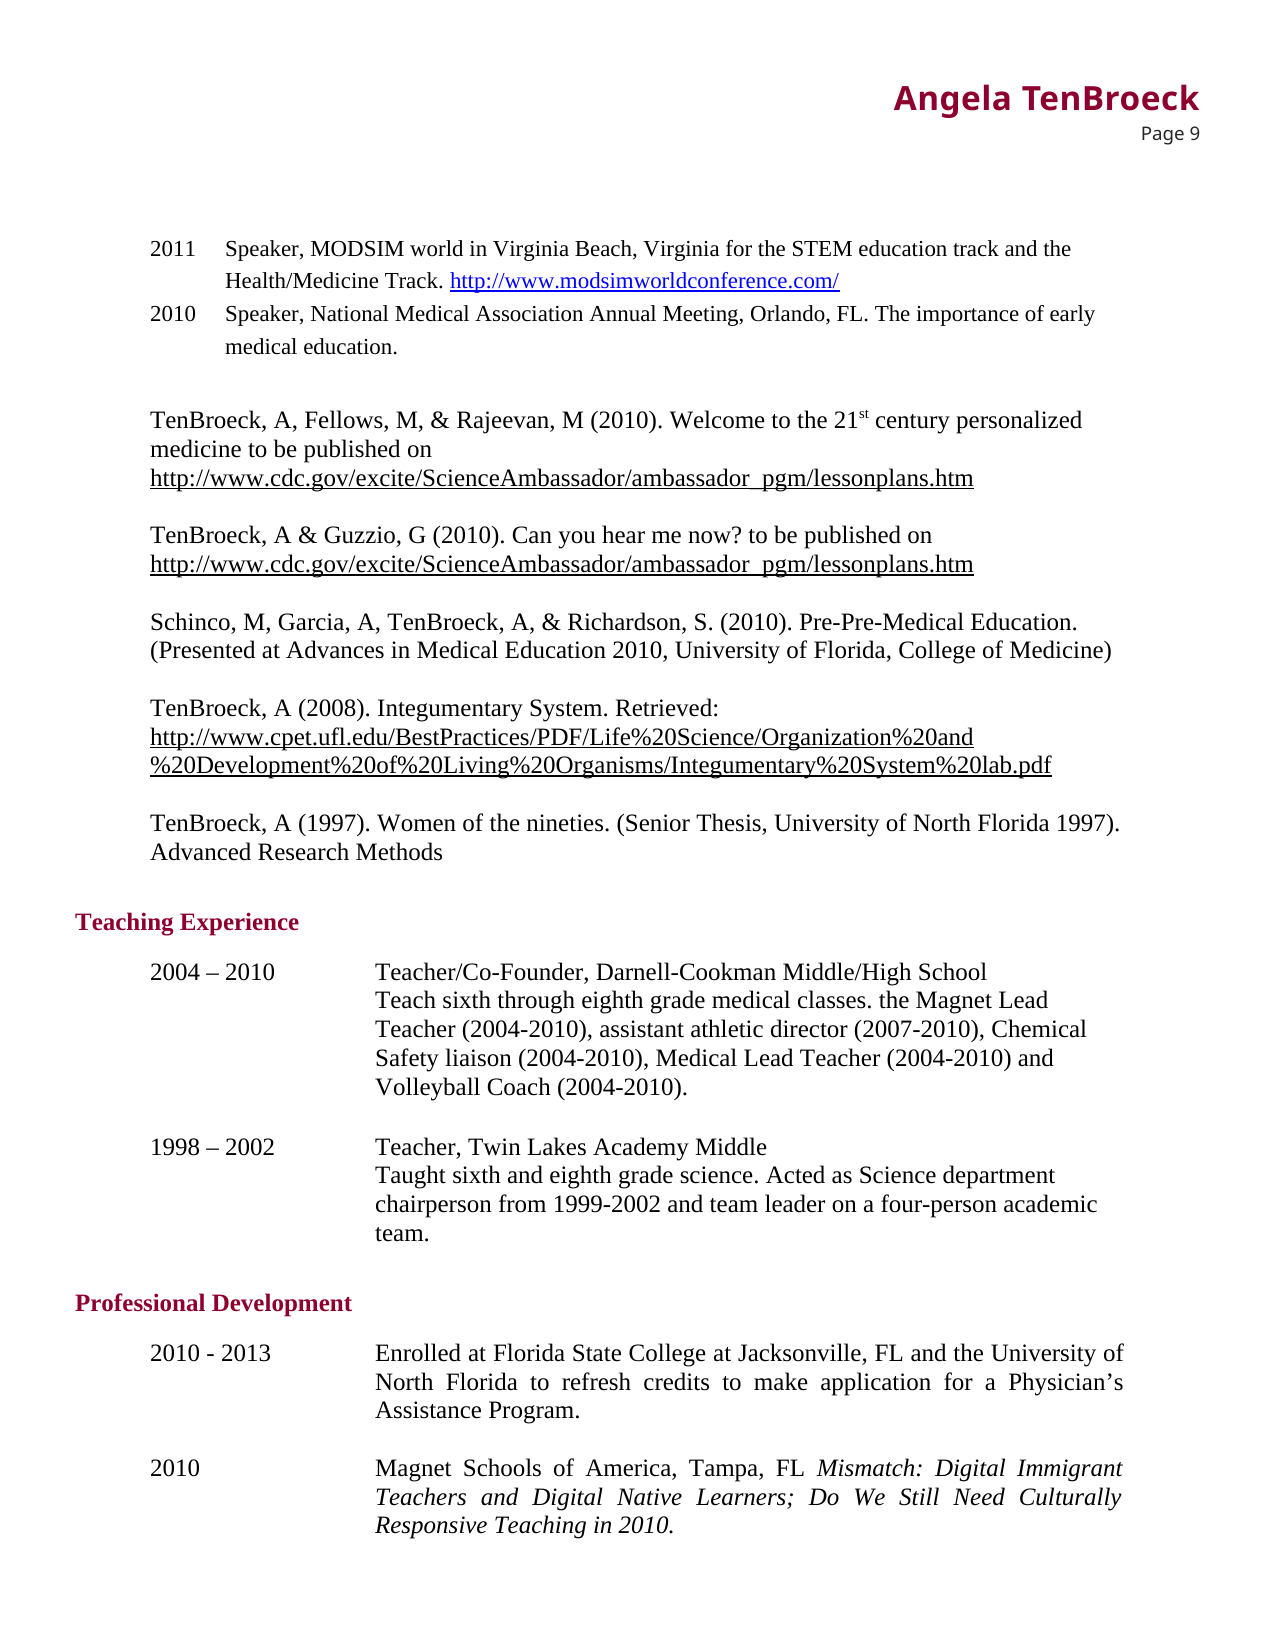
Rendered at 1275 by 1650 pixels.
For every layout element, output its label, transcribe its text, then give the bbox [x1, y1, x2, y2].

subtitle Teaching Experience [75, 907, 1125, 936]
text 2010 Speaker, National Medical Association Annual Meeting, Orlando, FL. The importance of early medical education. [150, 300, 1125, 360]
text http://www.cdc.gov/excite/ScienceAmbassador/ambassador_pgm/lessonplans.htm [150, 549, 1125, 578]
text 2004 – 2010 Teacher/Co-Founder, Darnell-Cookman Middle/High School [150, 957, 1125, 985]
text Schinco, M, Garcia, A, TenBroeck, A, & Richardson, S. (2010). Pre-Pre-Medical Education. (Presented at Advances in Medical Education 2010, University of Florida, College of Medicine) [150, 607, 1125, 664]
text Taught sixth and eighth grade science. Acted as Science department chairperson from 1999-2002 and team leader on a four-person academic team. [150, 1160, 1125, 1247]
subtitle Professional Development [75, 1288, 1125, 1317]
text TenBroeck, A, Fellows, M, & Rajeevan, M (2010). Welcome to the 21st century personalized medicine to be published on http://www.cdc.gov/excite/ScienceAmbassador/ambassador_pgm/lessonplans.htm [150, 405, 1125, 492]
text TenBroeck, A (1997). Women of the nineties. (Senior Thesis, University of North Florida 1997). Advanced Research Methods [150, 808, 1125, 865]
text 1998 – 2002 Teacher, Twin Lakes Academy Middle [150, 1132, 1125, 1160]
text TenBroeck, A (2008). Integumentary System. Retrieved: http://www.cpet.ufl.edu/BestPractices/PDF/Life%20Science/Organization%20and%20Development%20of%20Living%20Organisms/Integumentary%20System%20lab.pdf [150, 693, 1125, 779]
text Teach sixth through eighth grade medical classes. the Magnet Lead Teacher (2004-2010), assistant athletic director (2007-2010), Chemical Safety liaison (2004-2010), Medical Lead Teacher (2004-2010) and Volleyball Coach (2004-2010). [375, 985, 1125, 1100]
text TenBroeck, A & Guzzio, G (2010). Can you hear me now? to be published on [150, 520, 1125, 549]
text 2010 - 2013 Enrolled at Florida State College at Jacksonville, FL and the University of North Florida to refresh credits to make application for a Physician’s Assistance Program. [150, 1338, 1125, 1424]
text 2011 Speaker, MODSIM world in Virginia Beach, Virginia for the STEM education track and the Health/Medicine Track. http://www.modsimworldconference.com/ [150, 234, 1125, 294]
text 2010 Magnet Schools of America, Tampa, FL Mismatch: Digital Immigrant Teachers and Digital Native Learners; Do We Still Need Culturally Responsive Teaching in 2010. [150, 1453, 1125, 1539]
